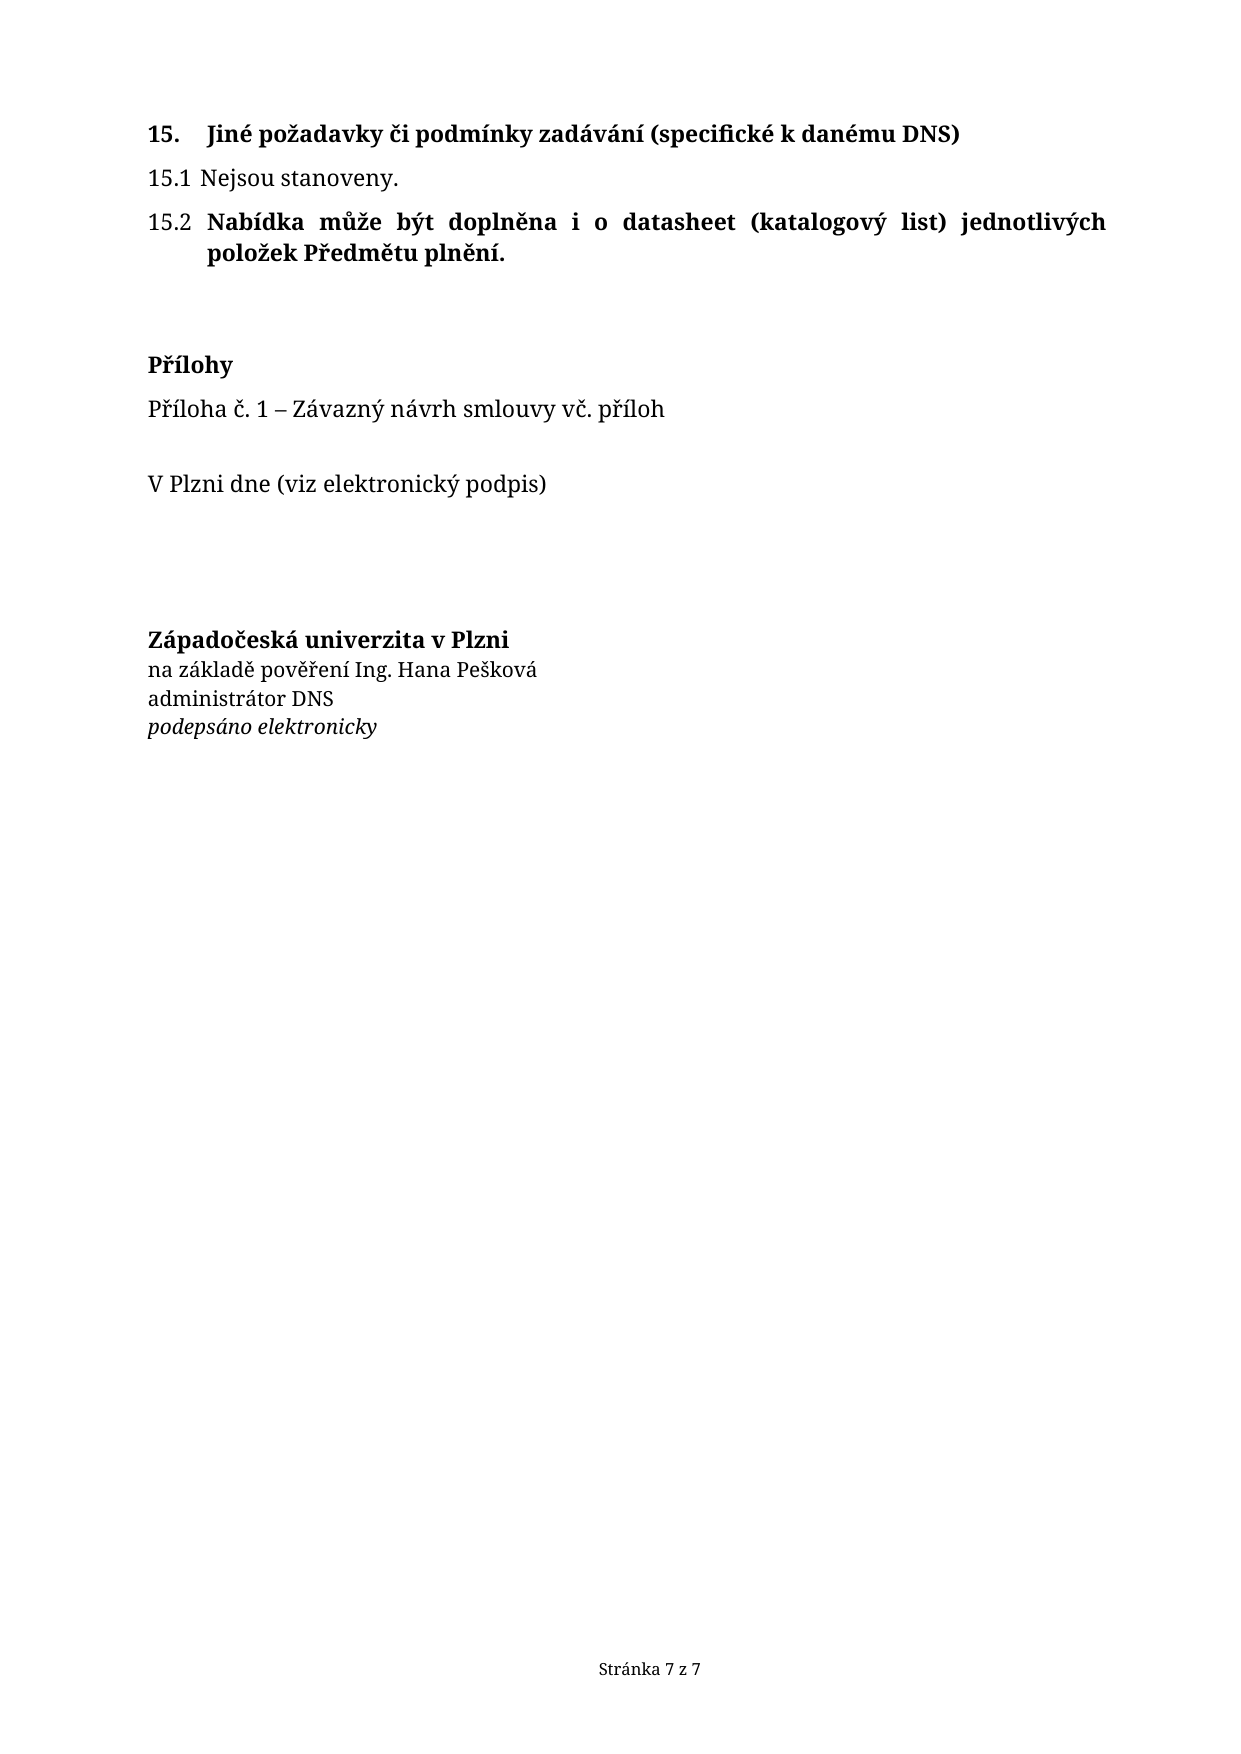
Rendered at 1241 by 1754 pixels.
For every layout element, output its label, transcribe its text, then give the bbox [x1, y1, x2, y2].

list Nabídka může být doplněna i o datasheet (katalogový list) jednotlivých položek Předmětu plnění. [148, 206, 1107, 268]
text na základě pověření Ing. Hana Pešková [148, 656, 1107, 684]
text Příloha č. 1 – Závazný návrh smlouvy vč. příloh [148, 393, 1107, 424]
text administrátor DNS [148, 684, 1107, 712]
text podepsáno elektronicky [148, 712, 1107, 741]
subtitle Přílohy [148, 349, 1107, 381]
text V Plzni dne (viz elektronický podpis) [148, 468, 1107, 499]
list Nejsou stanoveny. [148, 162, 1107, 193]
text Západočeská univerzita v Plzni [148, 624, 1107, 656]
subtitle Jiné požadavky či podmínky zadávání (specifické k danému DNS) [148, 118, 1107, 149]
